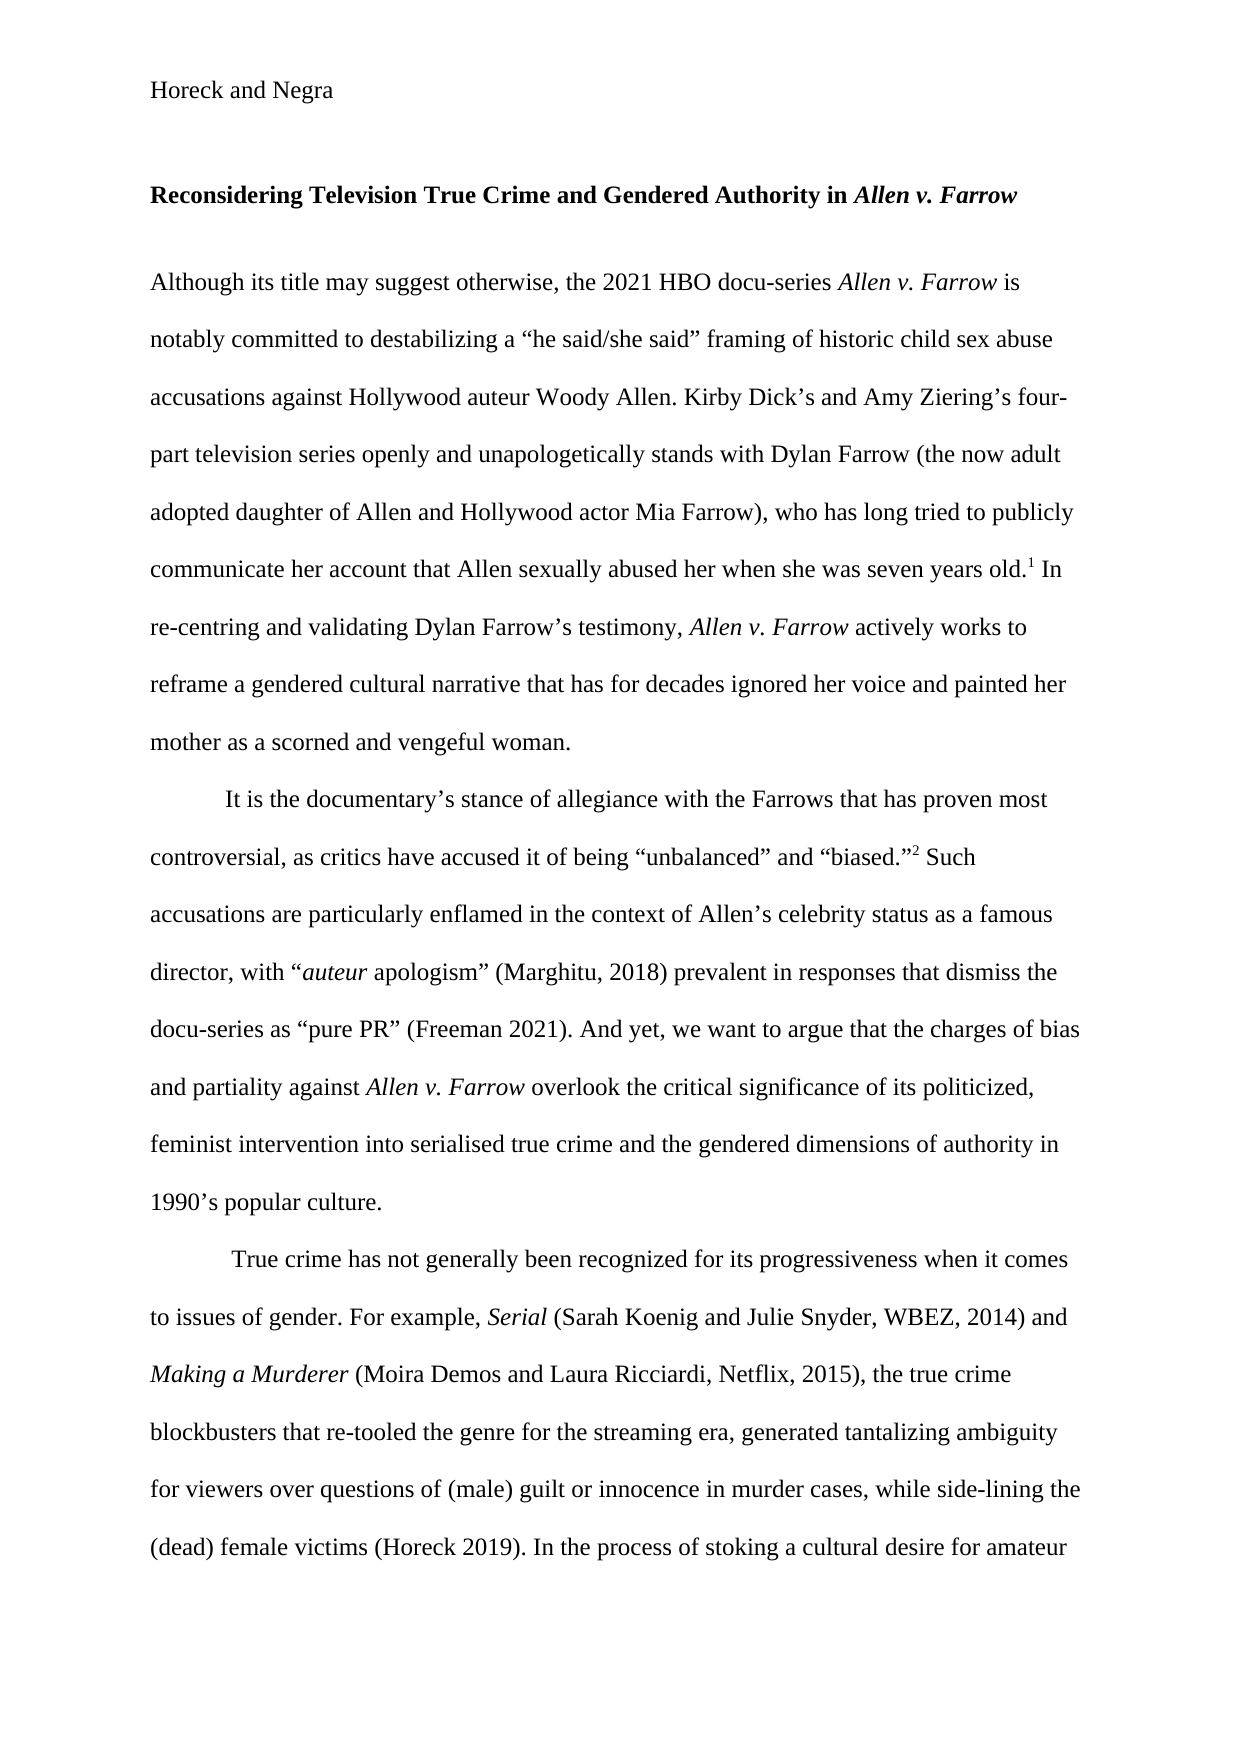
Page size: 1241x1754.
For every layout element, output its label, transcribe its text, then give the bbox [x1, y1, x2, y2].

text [150, 1244, 1090, 1561]
text Although its title may suggest otherwise, the 2021 HBO docu-series Allen v. Farrow is notably committed to destabilizing a “he said/she said” framing of historic child sex abuse accusations against Hollywood auteur Woody Allen. Kirby Dick’s and Amy Ziering’s four-part television series openly and unapologetically stands with Dylan Farrow (the now adult adopted daughter of Allen and Hollywood actor Mia Farrow), who has long tried to publicly communicate her account that Allen sexually abused her when she was seven years old.1 In re-centring and validating Dylan Farrow’s testimony, Allen v. Farrow actively works to reframe a gendered cultural narrative that has for decades ignored her voice and painted her mother as a scorned and vengeful woman. [150, 267, 1090, 756]
title Reconsidering Television True Crime and Gendered Authority in Allen v. Farrow [150, 181, 1090, 209]
text It is the documentary’s stance of allegiance with the Farrows that has proven most controversial, as critics have accused it of being “unbalanced” and “biased.”2 Such accusations are particularly enflamed in the context of Allen’s celebrity status as a famous director, with “auteur apologism” (Marghitu, 2018) prevalent in responses that dismiss the docu-series as “pure PR” (Freeman 2021). And yet, we want to argue that the charges of bias and partiality against Allen v. Farrow overlook the critical significance of its politicized, feminist intervention into serialised true crime and the gendered dimensions of authority in 1990’s popular culture. [150, 784, 1090, 1216]
